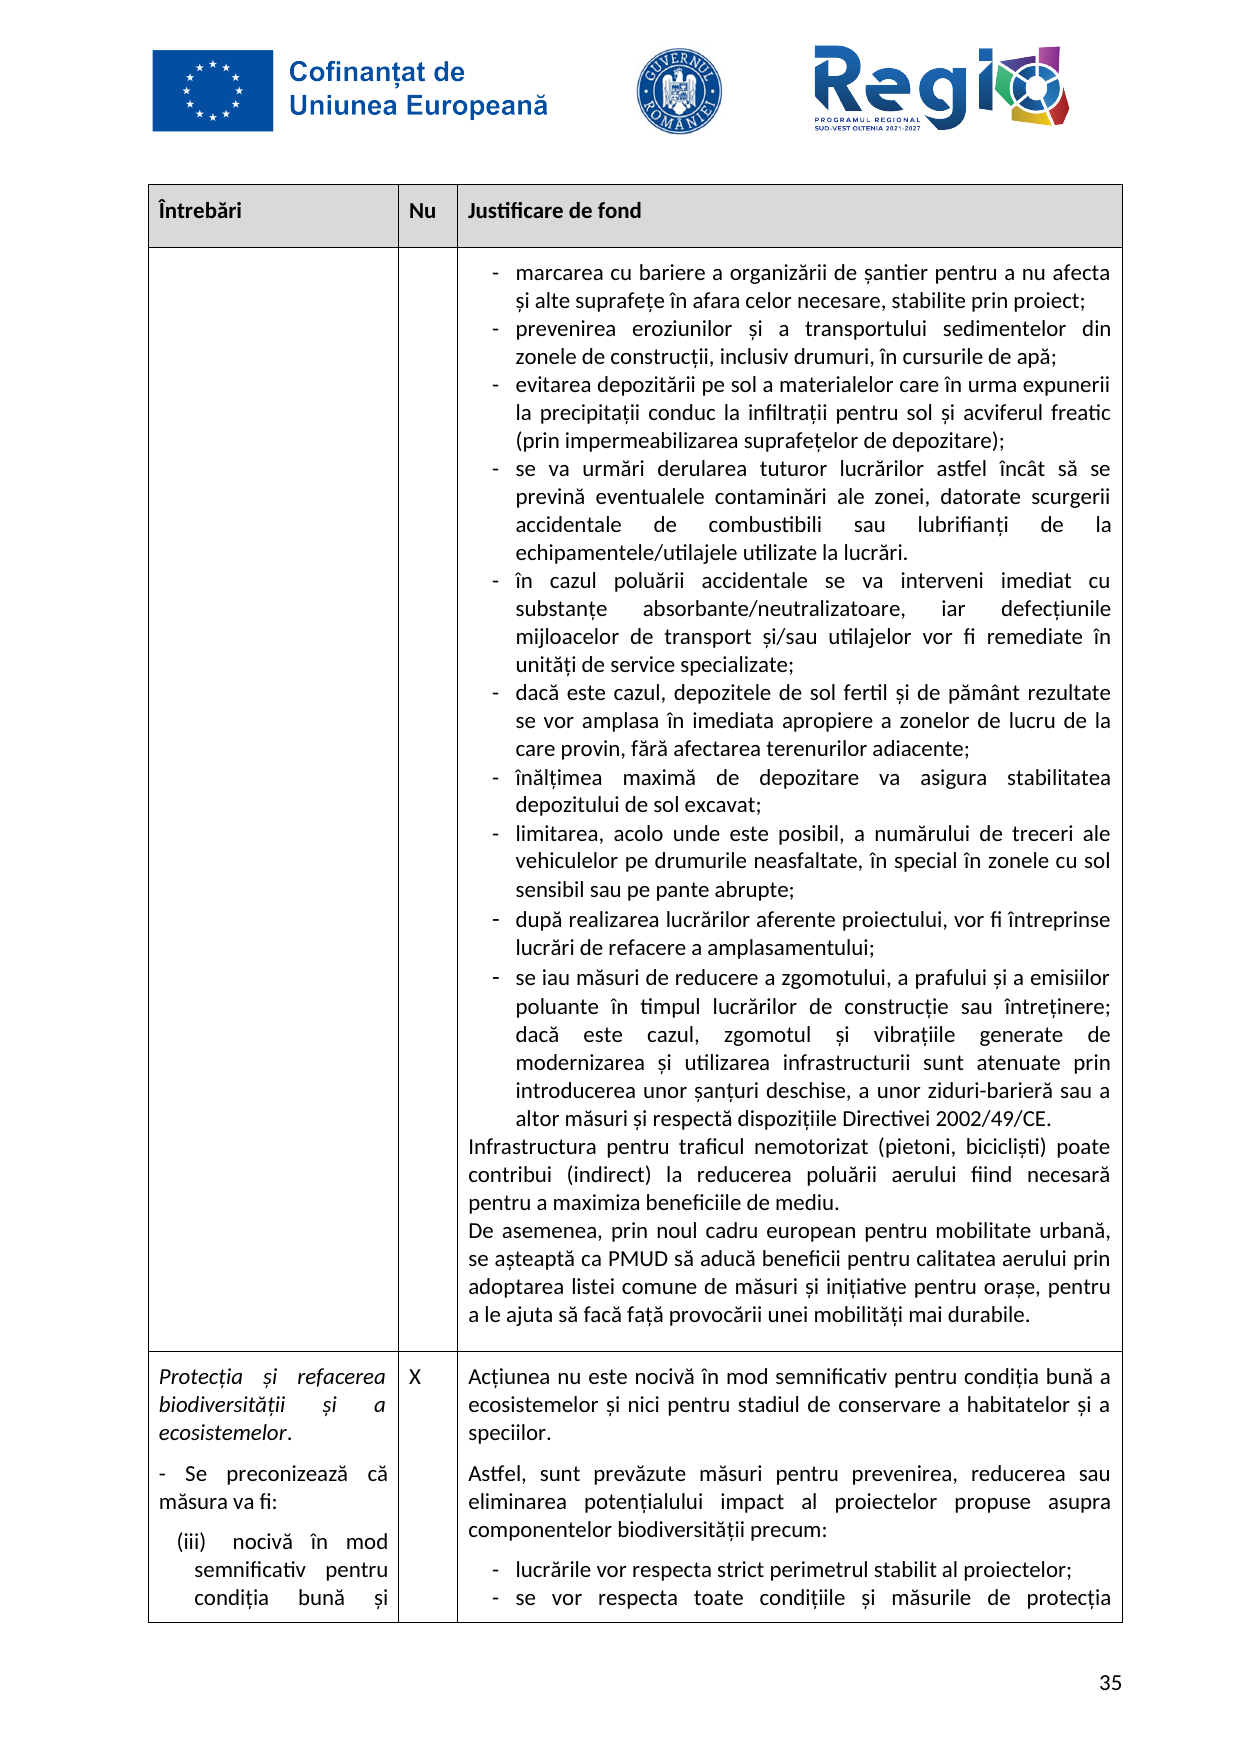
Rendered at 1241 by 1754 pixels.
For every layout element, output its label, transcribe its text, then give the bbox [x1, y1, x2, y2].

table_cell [458, 248, 1122, 1351]
picture [147, 45, 550, 135]
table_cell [458, 1352, 1122, 1622]
picture [633, 46, 728, 136]
table_cell X [399, 1352, 457, 1622]
table_cell X [399, 248, 457, 1351]
table_header Nu [399, 185, 457, 247]
table_header Justificare de fond [458, 185, 1122, 247]
table_header Întrebări [149, 185, 398, 247]
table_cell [149, 1352, 398, 1622]
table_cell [149, 248, 398, 1351]
picture [812, 44, 1071, 133]
